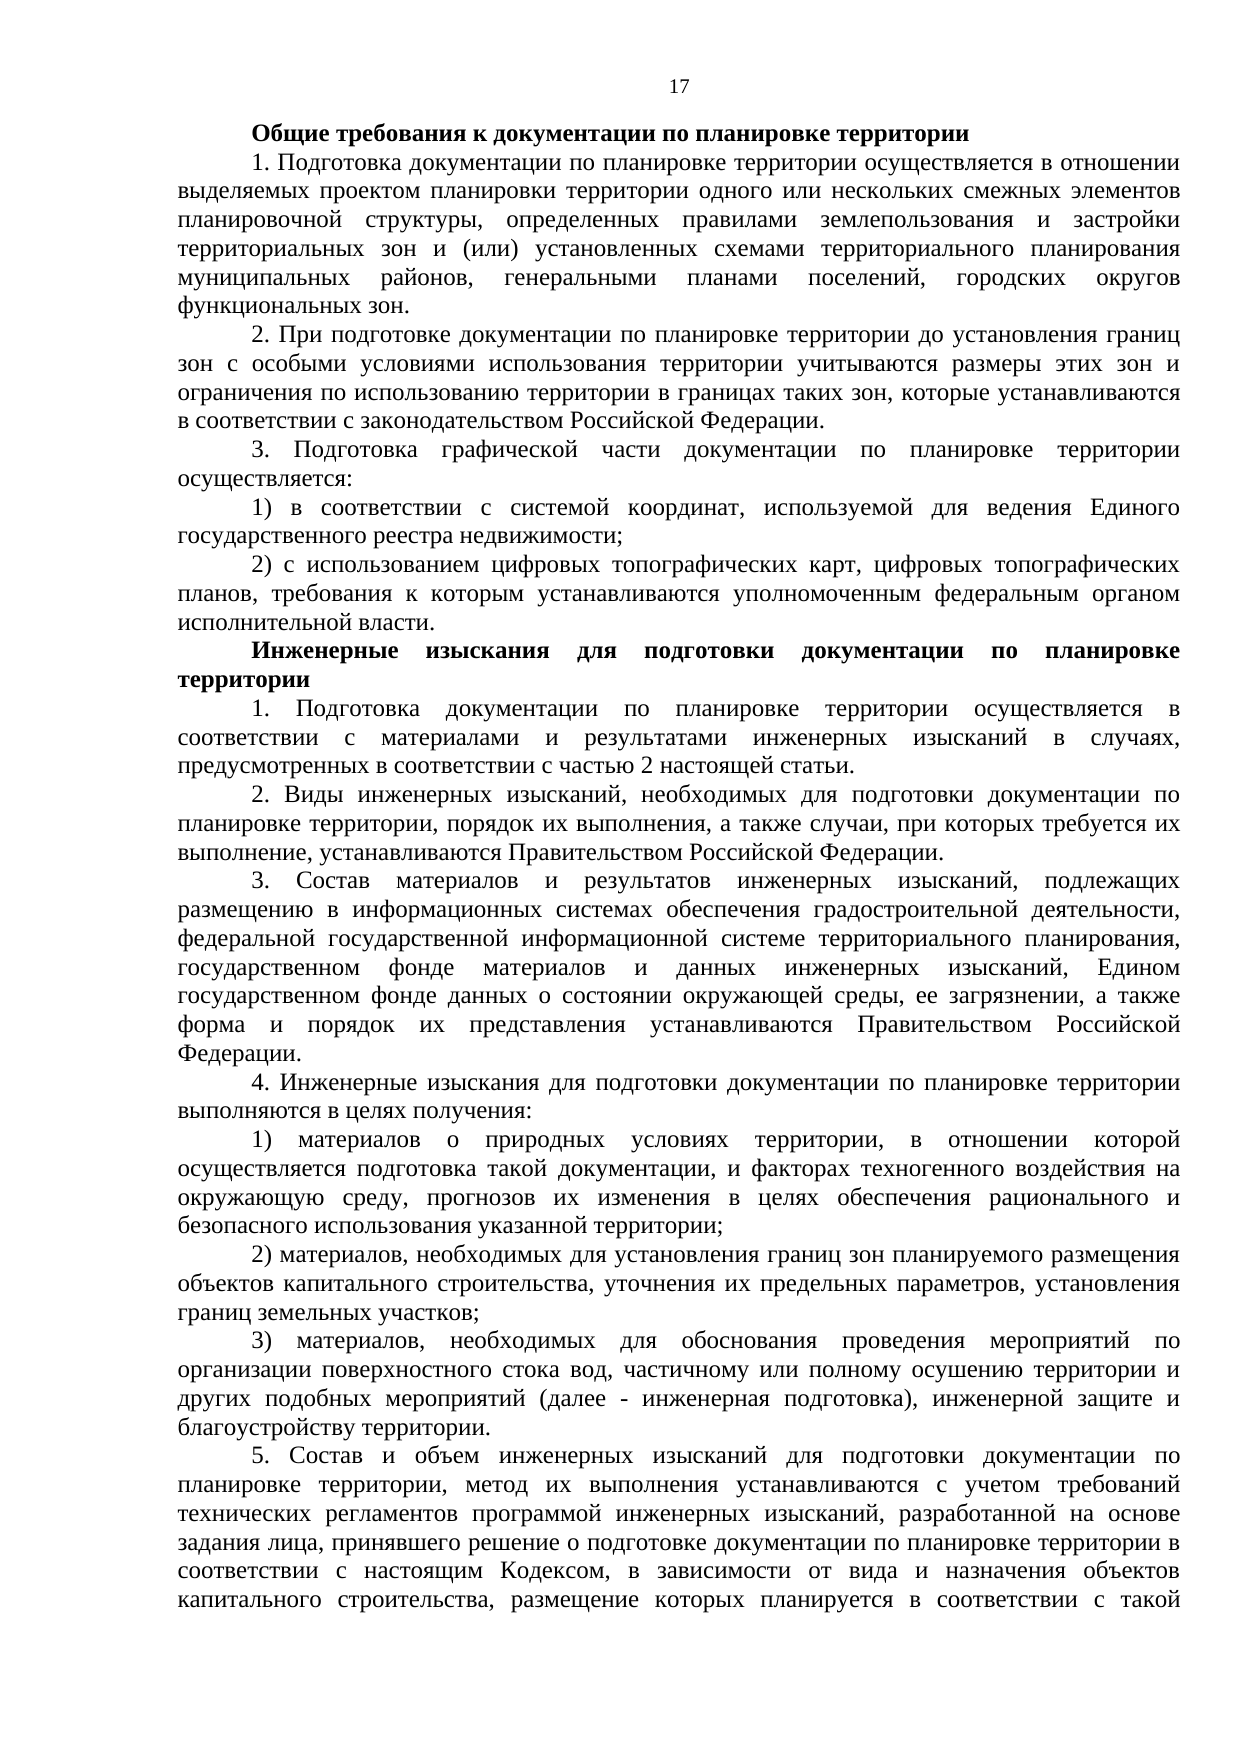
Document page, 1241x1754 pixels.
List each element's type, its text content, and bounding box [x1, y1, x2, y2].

text Общие требования к документации по планировке территории [177, 118, 1181, 147]
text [177, 1441, 1181, 1613]
text 3. Состав материалов и результатов инженерных изысканий, подлежащих размещению в информационных системах обеспечения градостроительной деятельности, федеральной государственной информационной системе территориального планирования, государственном фонде материалов и данных инженерных изысканий, Едином государственном фонде данных о состоянии окружающей среды, ее загрязнении, а также форма и порядок их представления устанавливаются Правительством Российской Федерации. [177, 866, 1181, 1067]
text 1) материалов о природных условиях территории, в отношении которой осуществляется подготовка такой документации, и факторах техногенного воздействия на окружающую среду, прогнозов их изменения в целях обеспечения рационального и безопасного использования указанной территории; [177, 1124, 1181, 1239]
text 3) материалов, необходимых для обоснования проведения мероприятий по организации поверхностного стока вод, частичному или полному осушению территории и других подобных мероприятий (далее - инженерная подготовка), инженерной защите и благоустройству территории. [177, 1326, 1181, 1441]
text 2) с использованием цифровых топографических карт, цифровых топографических планов, требования к которым устанавливаются уполномоченным федеральным органом исполнительной власти. [177, 549, 1181, 636]
text 4. Инженерные изыскания для подготовки документации по планировке территории выполняются в целях получения: [177, 1067, 1181, 1124]
text 1) в соответствии с системой координат, используемой для ведения Единого государственного реестра недвижимости; [177, 492, 1181, 549]
text 1. Подготовка документации по планировке территории осуществляется в отношении выделяемых проектом планировки территории одного или нескольких смежных элементов планировочной структуры, определенных правилами землепользования и застройки территориальных зон и (или) установленных схемами территориального планирования муниципальных районов, генеральными планами поселений, городских округов функциональных зон. [177, 147, 1181, 319]
text 2. При подготовке документации по планировке территории до установления границ зон с особыми условиями использования территории учитываются размеры этих зон и ограничения по использованию территории в границах таких зон, которые устанавливаются в соответствии с законодательством Российской Федерации. [177, 319, 1181, 434]
text 2) материалов, необходимых для установления границ зон планируемого размещения объектов капитального строительства, уточнения их предельных параметров, установления границ земельных участков; [177, 1239, 1181, 1326]
text Инженерные изыскания для подготовки документации по планировке территории [177, 636, 1181, 693]
text 1. Подготовка документации по планировке территории осуществляется в соответствии с материалами и результатами инженерных изысканий в случаях, предусмотренных в соответствии с частью 2 настоящей статьи. [177, 693, 1181, 779]
text 2. Виды инженерных изысканий, необходимых для подготовки документации по планировке территории, порядок их выполнения, а также случаи, при которых требуется их выполнение, устанавливаются Правительством Российской Федерации. [177, 779, 1181, 866]
text 3. Подготовка графической части документации по планировке территории осуществляется: [177, 434, 1181, 492]
